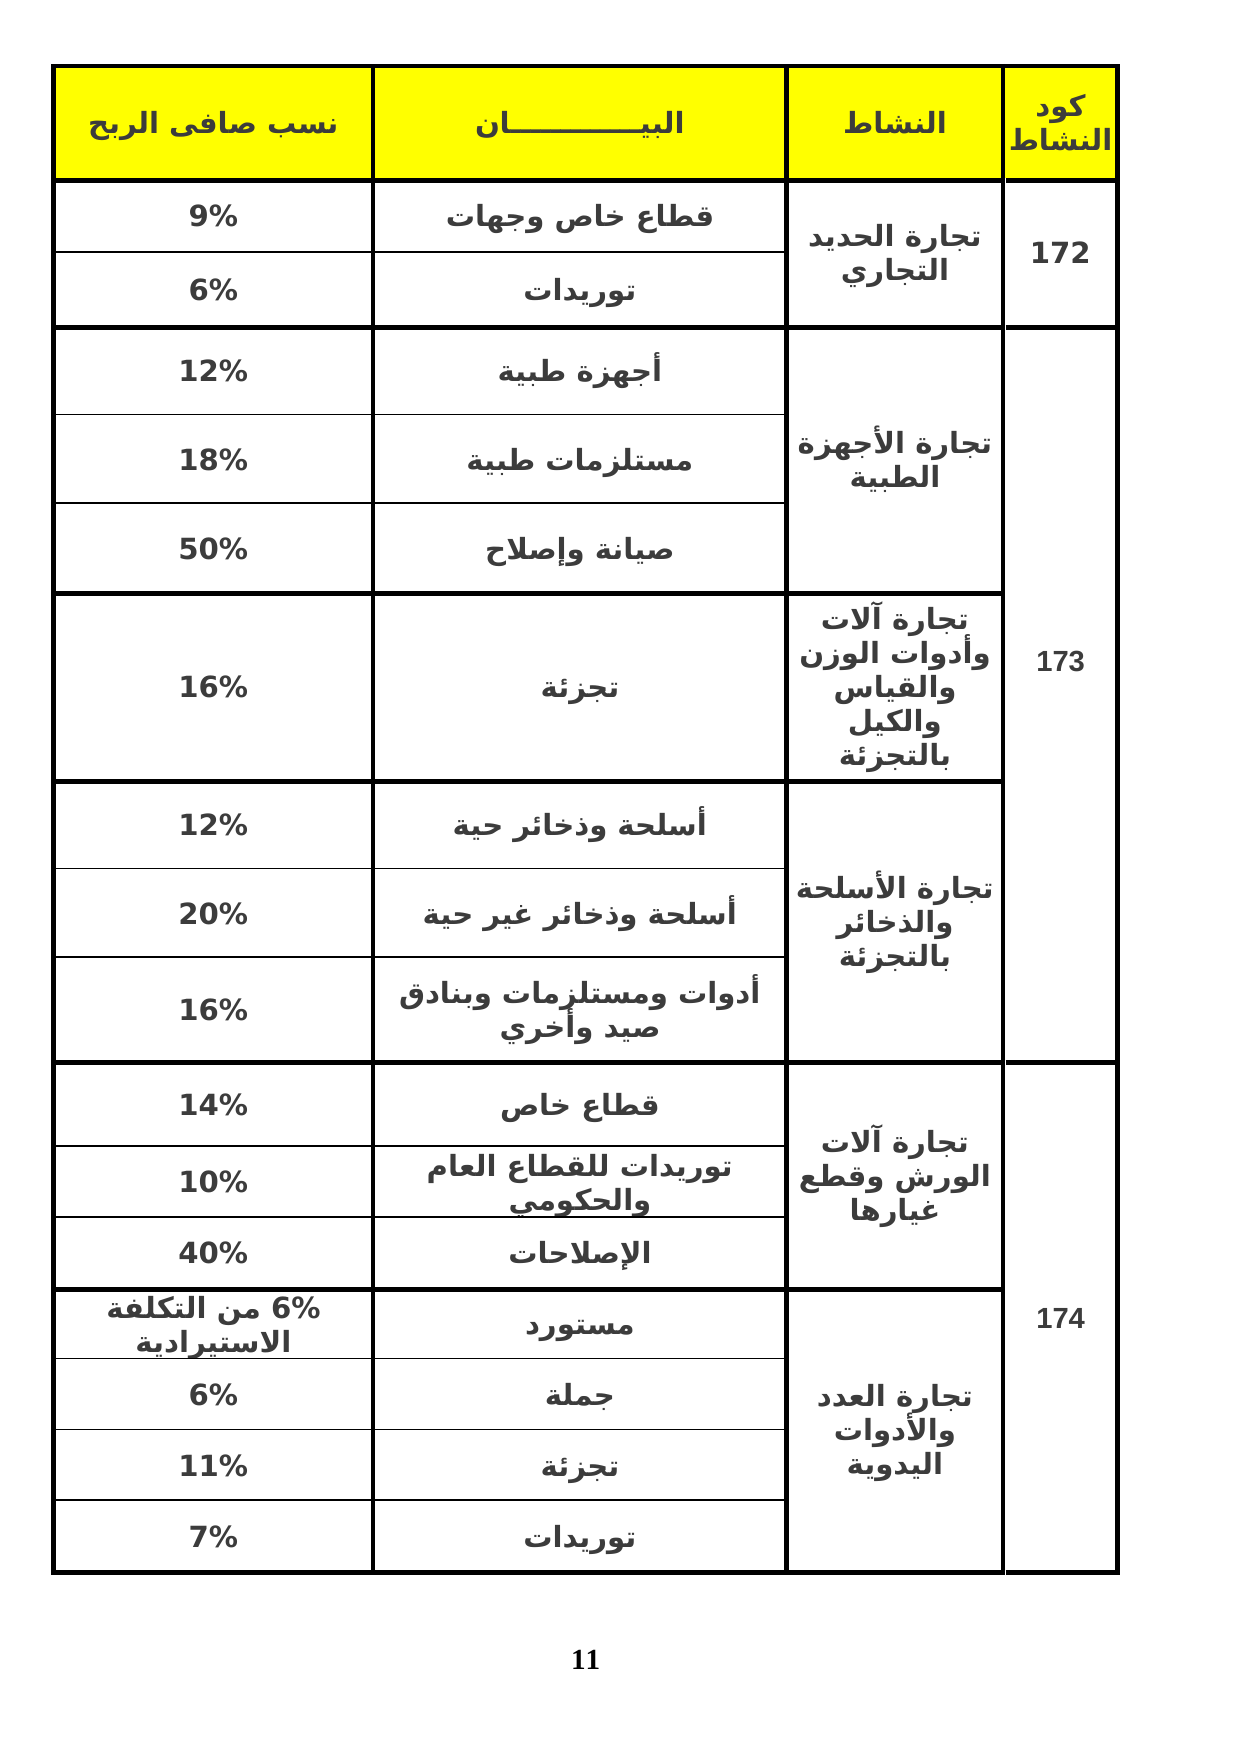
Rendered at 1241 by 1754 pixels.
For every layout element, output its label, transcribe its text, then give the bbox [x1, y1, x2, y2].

table_cell 16% [56, 958, 371, 1060]
table_cell أجهزة طبية [375, 330, 784, 414]
table_cell توريدات [375, 1501, 784, 1570]
table_cell 6% من التكلفة الاستيرادية [56, 1292, 371, 1358]
table_cell 173 [1005, 326, 1115, 1060]
table_cell تجارة العدد والأدوات اليدوية [789, 1292, 1001, 1570]
table_cell 18% [56, 415, 371, 502]
table_cell تجارة آلات الورش وقطع غيارها [789, 1065, 1001, 1287]
table_cell تجزئة [375, 1430, 784, 1499]
table_cell 174 [1005, 1061, 1115, 1570]
table_cell 50% [56, 504, 371, 591]
table_header نسب صافى الربح [56, 68, 371, 178]
table_cell تجارة الأجهزة الطبية [789, 330, 1001, 591]
table_cell تجزئة [375, 596, 784, 779]
table_cell مستلزمات طبية [375, 415, 784, 502]
table_cell 12% [56, 330, 371, 414]
table_cell 7% [56, 1501, 371, 1570]
table_cell قطاع خاص وجهات [375, 183, 784, 251]
table_cell أسلحة وذخائر غير حية [375, 869, 784, 956]
table_cell 6% [56, 1359, 371, 1428]
table_cell 12% [56, 784, 371, 867]
table_cell الإصلاحات [375, 1218, 784, 1287]
table_cell 10% [56, 1147, 371, 1216]
table_cell توريدات للقطاع العام والحكومي [375, 1147, 784, 1216]
table_cell توريدات [375, 253, 784, 325]
table_header كود النشاط [1005, 68, 1115, 178]
table_header النشاط [789, 68, 1001, 178]
table_cell تجارة الأسلحة والذخائر بالتجزئة [789, 784, 1001, 1060]
table_cell 11% [56, 1430, 371, 1499]
table_cell أسلحة وذخائر حية [375, 784, 784, 867]
table_cell مستورد [375, 1292, 784, 1358]
table_cell قطاع خاص [375, 1065, 784, 1145]
table_cell 40% [56, 1218, 371, 1287]
table_cell تجارة آلات وأدوات الوزن والقياس والكيل بالتجزئة [789, 596, 1001, 779]
table_cell أدوات ومستلزمات وبنادق صيد وأخري [375, 958, 784, 1060]
table_cell 172 [1005, 179, 1115, 325]
table_cell جملة [375, 1359, 784, 1428]
table_cell تجارة الحديد التجاري [789, 183, 1001, 325]
table_cell صيانة وإصلاح [375, 504, 784, 591]
table_header البيـــــــــــــان [375, 68, 784, 178]
table_cell 14% [56, 1065, 371, 1145]
table_cell 9% [56, 183, 371, 251]
table_cell 16% [56, 596, 371, 779]
table_cell 6% [56, 253, 371, 325]
table_cell 20% [56, 869, 371, 956]
